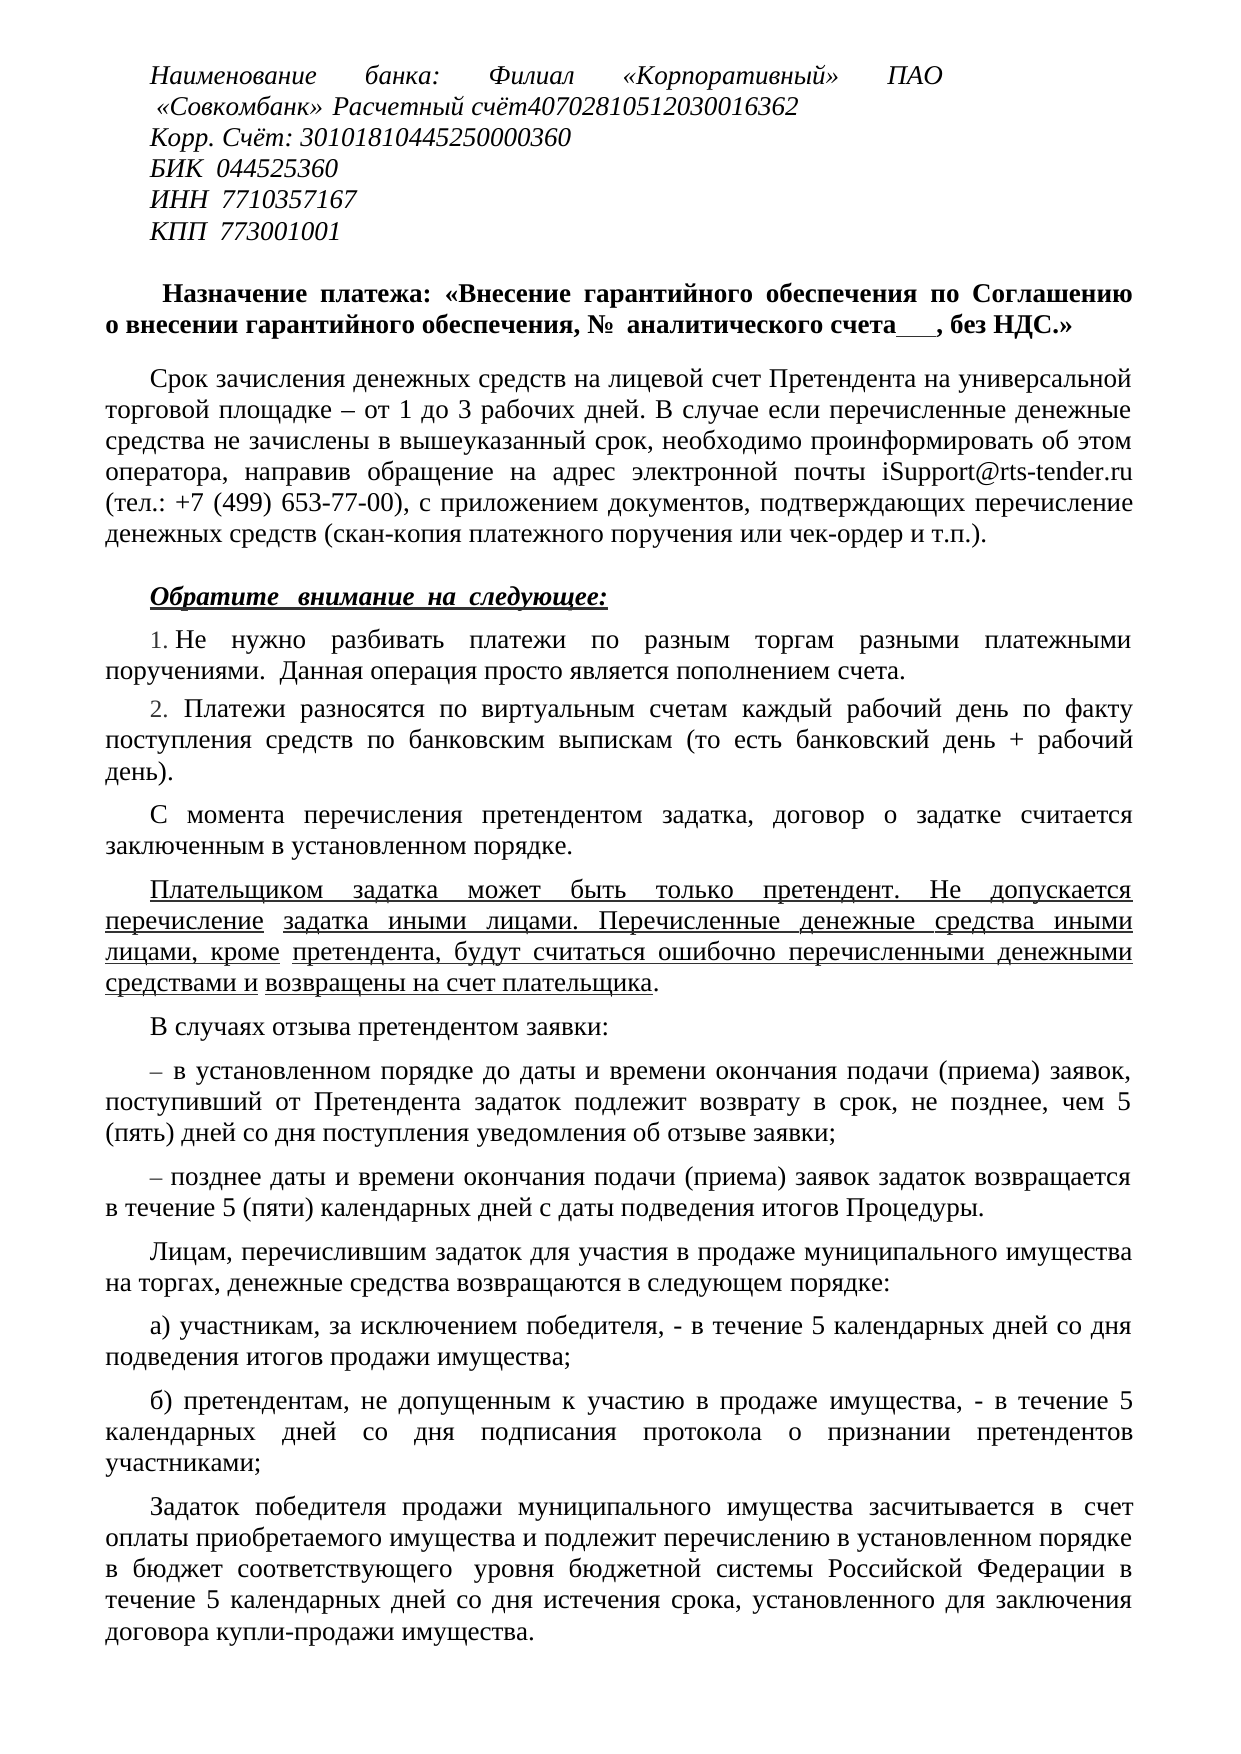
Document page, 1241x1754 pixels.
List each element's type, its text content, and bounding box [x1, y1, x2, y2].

list в установленном порядке до даты и времени окончания подачи (приема) заявок, поступивший от Претендента задаток подлежит возврату в срок, не позднее, чем 5 (пять) дней со дня поступления уведомления об отзыве заявки; [105, 1054, 1132, 1147]
text Корр. Счёт: 30101810445250000360 [149, 121, 1169, 152]
text В случаях отзыва претендентом заявки: [149, 1010, 1169, 1041]
text а) участникам, за исключением победителя, - в течение 5 календарных дней со дня подведения итогов продажи имущества; [105, 1309, 1133, 1372]
text С момента перечисления претендентом задатка, договор о задатке считается заключенным в установленном порядке. [105, 798, 1133, 861]
text Срок зачисления денежных средств на лицевой счет Претендента на универсальной торговой площадке – от 1 до 3 рабочих дней. В случае если перечисленные денежные средства не зачислены в вышеуказанный срок, необходимо проинформировать об этом оператора, направив обращение на адрес электронной почты iSupport@rts-tender.ru (тел.: +7 (499) 653-77-00), с приложением документов, подтверждающих перечисление денежных средств (скан-копия платежного поручения или чек-ордер и т.п.). [105, 362, 1133, 549]
list Не нужно разбивать платежи по разным торгам разными платежными поручениями. Данная операция просто является пополнением счета. [105, 623, 1133, 685]
list Платежи разносятся по виртуальным счетам каждый рабочий день по факту поступления средств по банковским выпискам (то есть банковский день + рабочий день). [105, 692, 1133, 786]
list позднее даты и времени окончания подачи (приема) заявок задаток возвращается в течение 5 (пяти) календарных дней с даты подведения итогов Процедуры. [105, 1160, 1132, 1222]
text б) претендентам, не допущенным к участию в продаже имущества, - в течение 5 календарных дней со дня подписания протокола о признании претендентов участниками; [105, 1384, 1133, 1478]
subtitle Назначение платежа: «Внесение гарантийного обеспечения по Соглашению о внесении гарантийного обеспечения, № аналитического счета , без НДС.» [105, 277, 1133, 340]
text Лицам, перечислившим задаток для участия в продаже муниципального имущества на торгах, денежные средства возвращаются в следующем порядке: [105, 1234, 1133, 1297]
text Наименование банка: Филиал «Корпоративный» ПАО «Совкомбанк» Расчетный счёт 40702810512030016362 [149, 59, 943, 121]
text ИНН 7710357167 [149, 184, 1169, 215]
text КПП 773001001 [149, 215, 1169, 246]
text БИК 044525360 [149, 152, 1169, 184]
text Задаток победителя продажи муниципального имущества засчитывается в счет оплаты приобретаемого имущества и подлежит перечислению в установленном порядке в бюджет соответствующего уровня бюджетной системы Российской Федерации в течение 5 календарных дней со дня истечения срока, установленного для заключения договора купли-продажи имущества. [105, 1490, 1133, 1646]
text Плательщиком задатка может быть только претендент. Не допускается перечисление задатка иными лицами. Перечисленные денежные средства иными лицами, кроме претендента, будут считаться ошибочно перечисленными денежными средствами и возвращены на счет плательщика. [105, 873, 1133, 998]
text Обратите внимание на следующее: [149, 580, 1169, 611]
